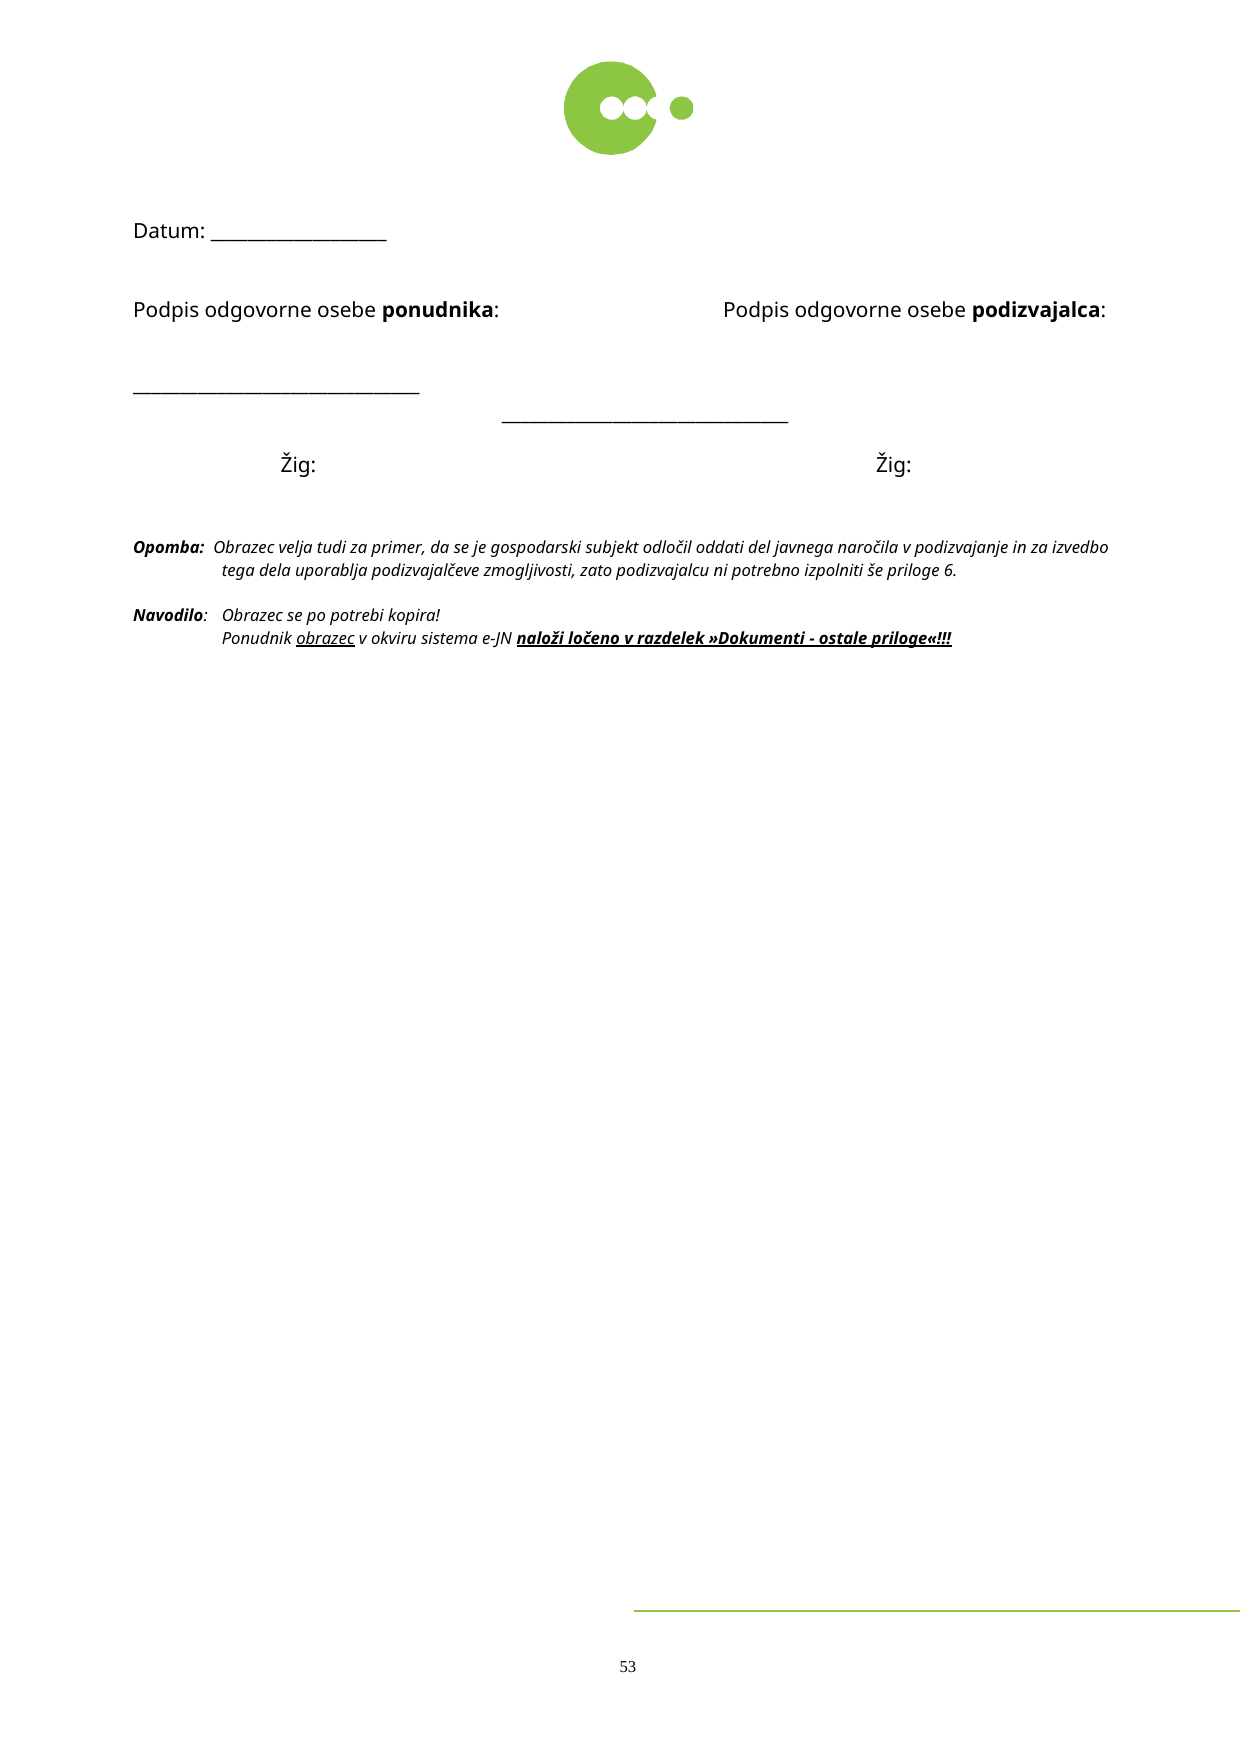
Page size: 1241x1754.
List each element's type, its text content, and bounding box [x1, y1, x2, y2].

text Podpis odgovorne osebe ponudnika: Podpis odgovorne osebe podizvajalca: [133, 296, 1122, 324]
text Ponudnik obrazec v okviru sistema e-JN naloži ločeno v razdelek »Dokumenti - ostale priloge«!!! [133, 626, 1122, 649]
text _______________________________ _______________________________ [133, 369, 1122, 426]
text Opomba: Obrazec velja tudi za primer, da se je gospodarski subjekt odločil oddati del javnega naročila v podizvajanje in za izvedbo tega dela uporablja podizvajalčeve zmogljivosti, zato podizvajalcu ni potrebno izpolniti še priloge 6. [133, 536, 1122, 581]
text Datum: ___________________ [133, 216, 1122, 244]
text Žig: Žig: [133, 450, 1122, 479]
text Navodilo: Obrazec se po potrebi kopira! [133, 604, 1122, 626]
